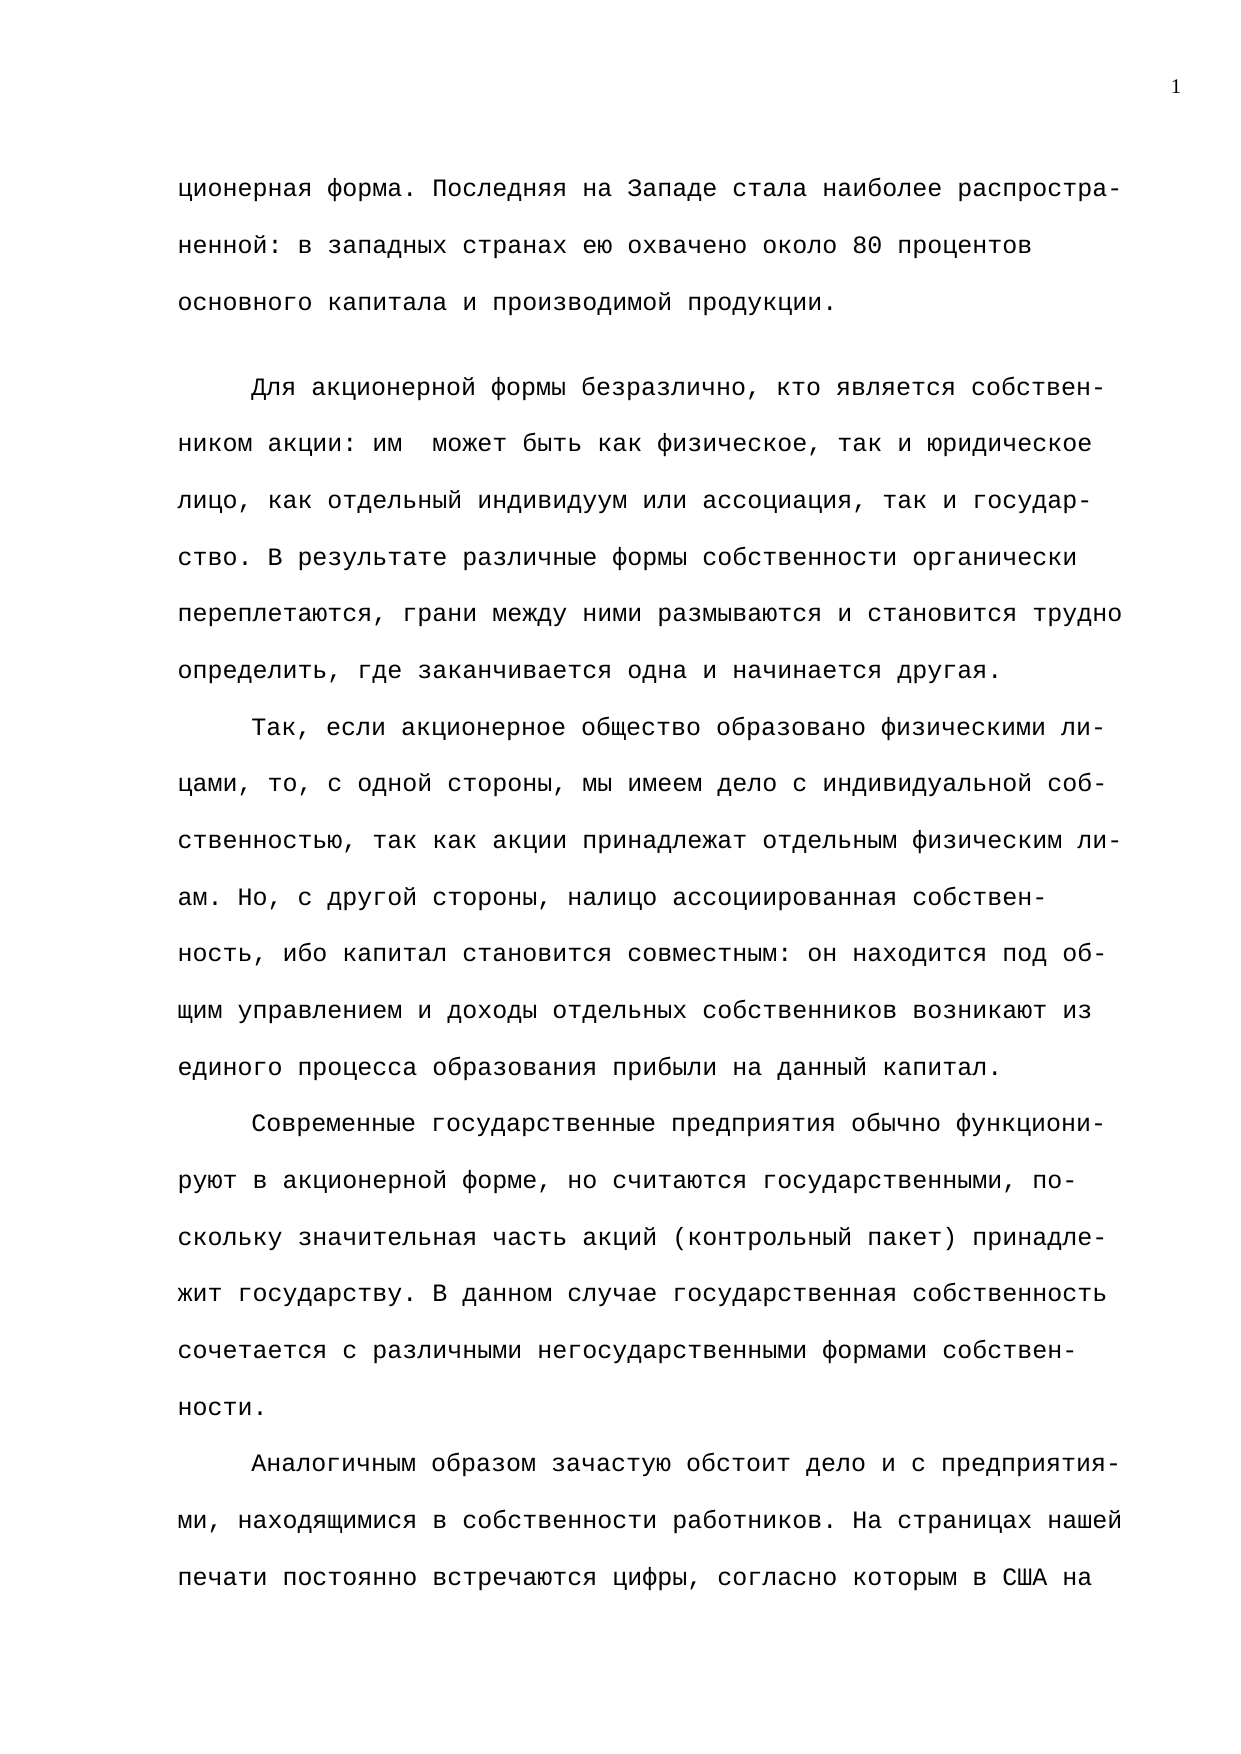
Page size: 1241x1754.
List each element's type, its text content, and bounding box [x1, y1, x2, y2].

text сочетается с различными негосударственными формами собствен- [177, 1338, 1181, 1366]
text лицо, как отдельный индивидуум или ассоциация, так и государ- [177, 488, 1181, 516]
text щим управлением и доходы отдельных собственников возникают из [177, 998, 1181, 1026]
text скольку значительная часть акций (контрольный пакет) принадле- [177, 1224, 1181, 1253]
text руют в акционерной форме, но считаются государственными, по- [177, 1168, 1181, 1196]
text переплетаются, грани между ними размываются и становится трудно [177, 601, 1181, 629]
text определить, где заканчивается одна и начинается другая. [177, 658, 1181, 686]
text единого процесса образования прибыли на данный капитал. [177, 1054, 1181, 1083]
text Аналогичным образом зачастую обстоит дело и с предприятия- [177, 1451, 1181, 1479]
text основного капитала и производимой продукции. [177, 289, 1181, 318]
text ности. [177, 1394, 1181, 1423]
text ственностью, так как акции принадлежат отдельным физическим ли- [177, 828, 1181, 856]
text ство. В результате различные формы собственности органически [177, 544, 1181, 573]
text Так, если акционерное общество образовано физическими ли- [177, 714, 1181, 743]
text ми, находящимися в собственности работников. На страницах нашей [177, 1508, 1181, 1536]
text ам. Но, с другой стороны, налицо ассоциированная собствен- [177, 884, 1181, 913]
text ником акции: им может быть как физическое, так и юридическое [177, 431, 1181, 459]
text ционерная форма. Последняя на Западе стала наиболее распростра- [177, 176, 1181, 204]
text ность, ибо капитал становится совместным: он находится под об- [177, 941, 1181, 969]
text Для акционерной формы безразлично, кто является собствен- [177, 374, 1181, 403]
text Современные государственные предприятия обычно функциони- [177, 1111, 1181, 1139]
text ненной: в западных странах ею охвачено около 80 процентов [177, 233, 1181, 261]
text жит государству. В данном случае государственная собственность [177, 1281, 1181, 1309]
text печати постоянно встречаются цифры, согласно которым в США на [177, 1564, 1181, 1593]
text цами, то, с одной стороны, мы имеем дело с индивидуальной соб- [177, 771, 1181, 799]
